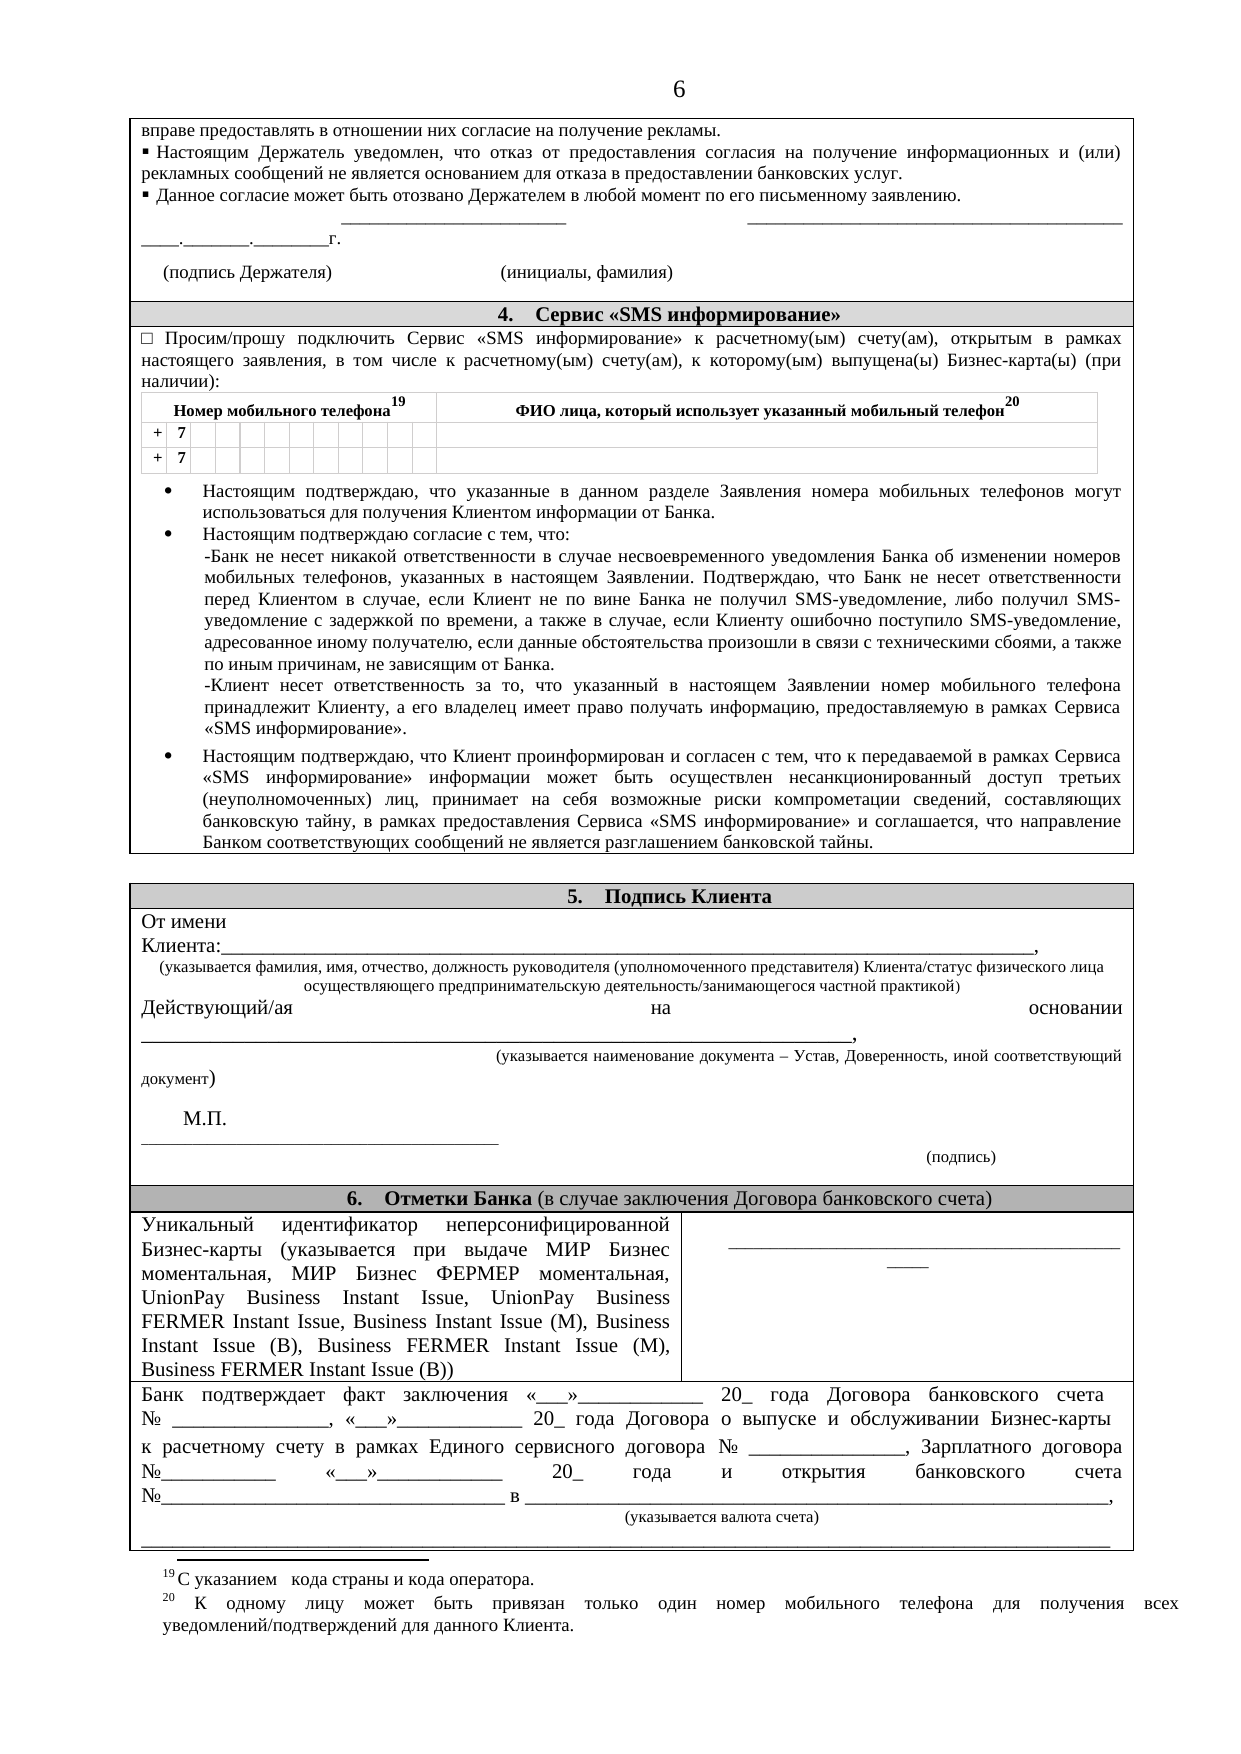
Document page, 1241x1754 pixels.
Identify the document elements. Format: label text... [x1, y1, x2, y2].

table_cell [131, 119, 1133, 301]
table_header Подпись Клиента [131, 884, 1133, 908]
table_cell Отметки Банка (в случае заключения Договора банковского счета) [131, 1186, 1133, 1211]
table_cell От имени Клиента:______________________________________________________________________________, (указывается фамилия, имя, отчество, должность руководителя (уполномоченного представителя) Клиента/статус физического лица осуществляющего предпринимательскую деятельность/занимающегося частной практикой) Действующий/ая на основании ______________________________________________________________, (указывается наименование документа – Устав, Доверенность, иной соответствующий документ) М.П. _________________________________________________ (подпись) [131, 909, 1133, 1185]
table_cell Сервис «SMS информирование» [131, 302, 1133, 326]
table_cell □ Просим/прошу подключить Сервис «SMS информирование» к расчетному(ым) счету(ам), открытым в рамках настоящего заявления, в том числе к расчетному(ым) счету(ам), к которому(ым) выпущена(ы) Бизнес-карта(ы) (при наличии): Настоящим подтверждаю, что указанные в данном разделе Заявления номера мобильных телефонов могут использоваться для получения Клиентом информации от Банка. Настоящим подтверждаю согласие с тем, что: -Банк не несет никакой ответственности в случае несвоевременного уведомления Банка об изменении номеров мобильных телефонов, указанных в настоящем Заявлении. Подтверждаю, что Банк не несет ответственности перед Клиентом в случае, если Клиент не по вине Банка не получил SMS-уведомление, либо получил SMS-уведомление с задержкой по времени, а также в случае, если Клиенту ошибочно поступило SMS-уведомление, адресованное иному получателю, если данные обстоятельства произошли в связи с техническими сбоями, а также по иным причинам, не зависящим от Банка. -Клиент несет ответственность за то, что указанный в настоящем Заявлении номер мобильного телефона принадлежит Клиенту, а его владелец имеет право получать информацию, предоставляемую в рамках Сервиса «SMS информирование». Настоящим подтверждаю, что Клиент проинформирован и согласен с тем, что к передаваемой в рамках Сервиса «SMS информирование» информации может быть осуществлен несанкционированный доступ третьих (неуполномоченных) лиц, принимает на себя возможные риски компрометации сведений, составляющих банковскую тайну, в рамках предоставления Сервиса «SMS информирование» и соглашается, что направление Банком соответствующих сообщений не является разглашением банковской тайны. [131, 327, 1133, 853]
table_cell ____________________________________________________ [682, 1213, 1133, 1381]
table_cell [131, 1382, 1133, 1550]
table_cell Уникальный идентификатор неперсонифицированной Бизнес-карты (указывается при выдаче МИР Бизнес моментальная, МИР Бизнес ФЕРМЕР моментальная, UnionPay Business Instant Issue, UnionPay Business FERMER Instant Issue, Business Instant Issue (М), Business Instant Issue (В), Business FERMER Instant Issue (М), Business FERMER Instant Issue (В)) [131, 1213, 681, 1381]
